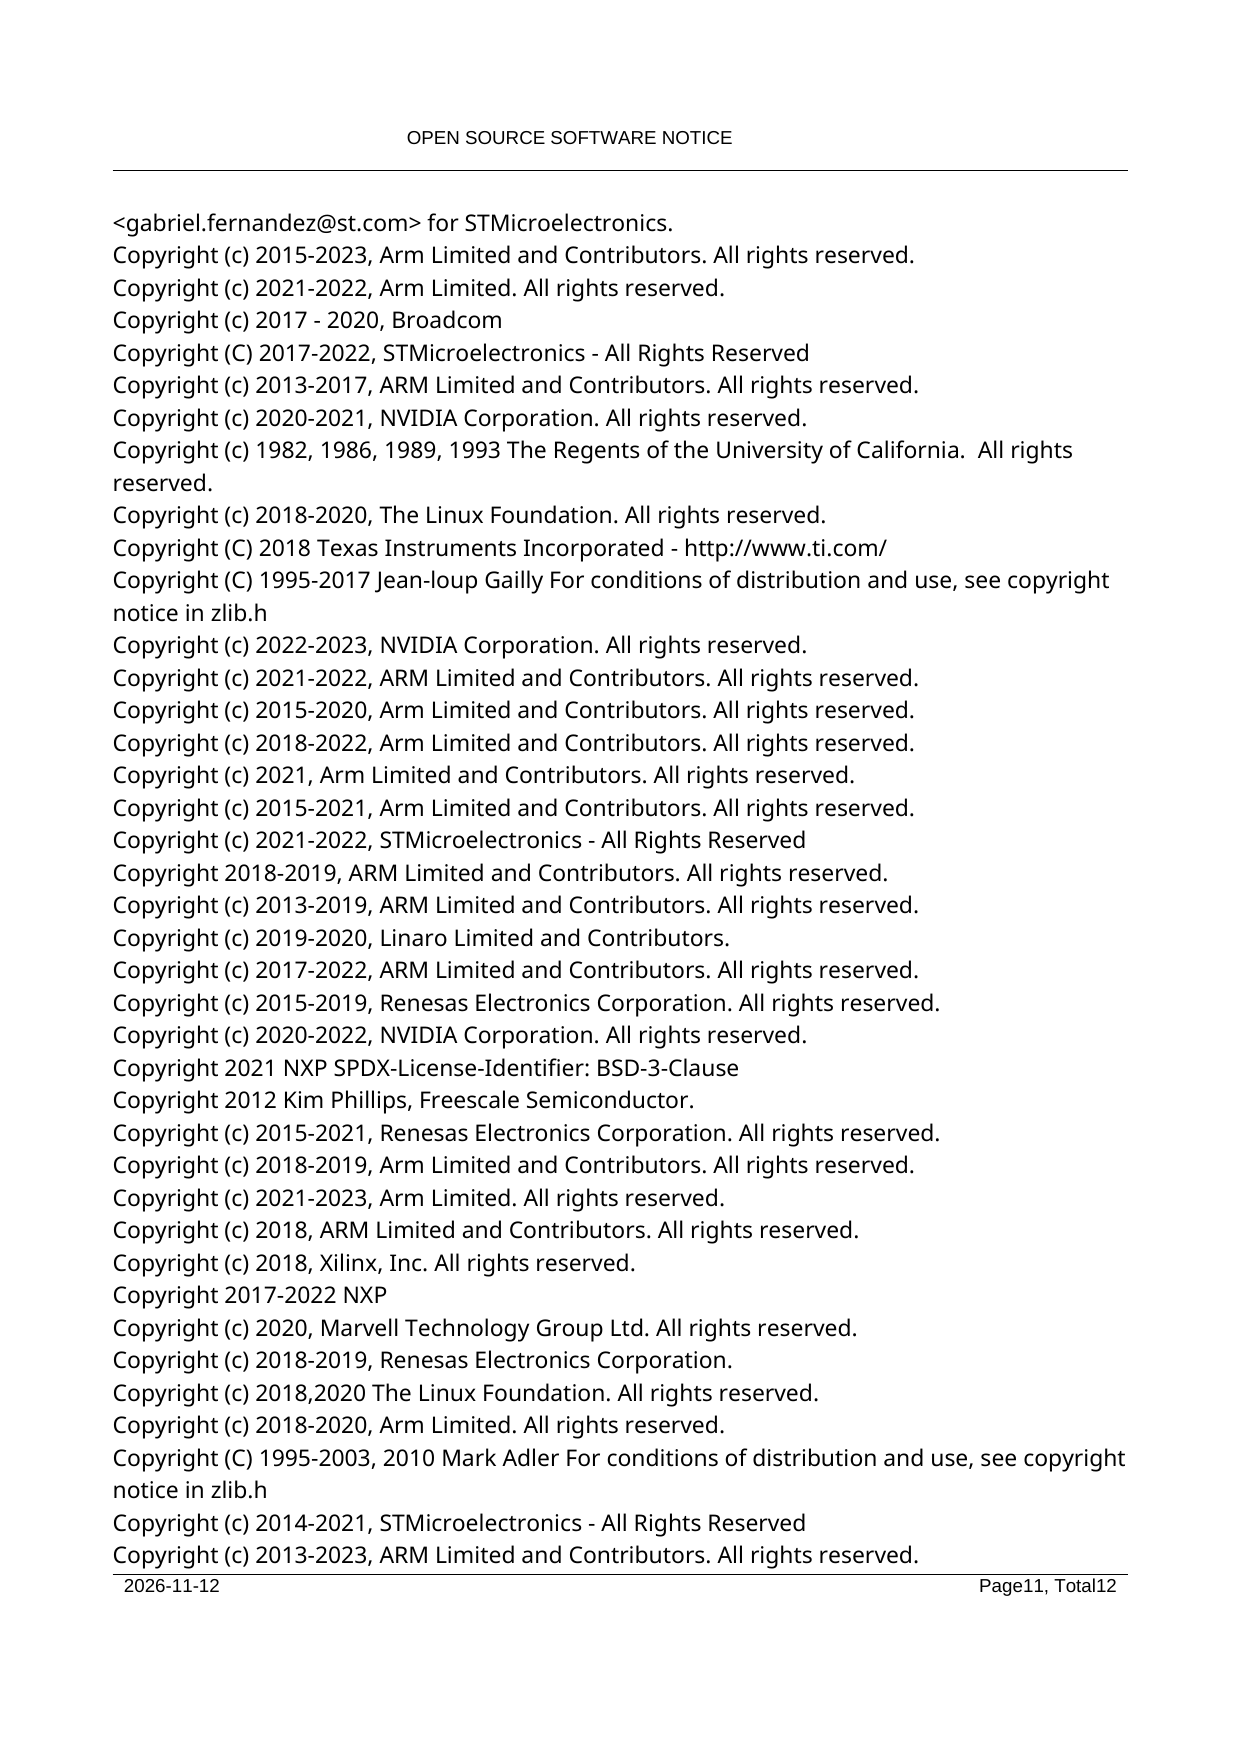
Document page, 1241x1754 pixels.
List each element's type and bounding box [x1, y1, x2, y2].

text [112, 206, 1128, 1571]
